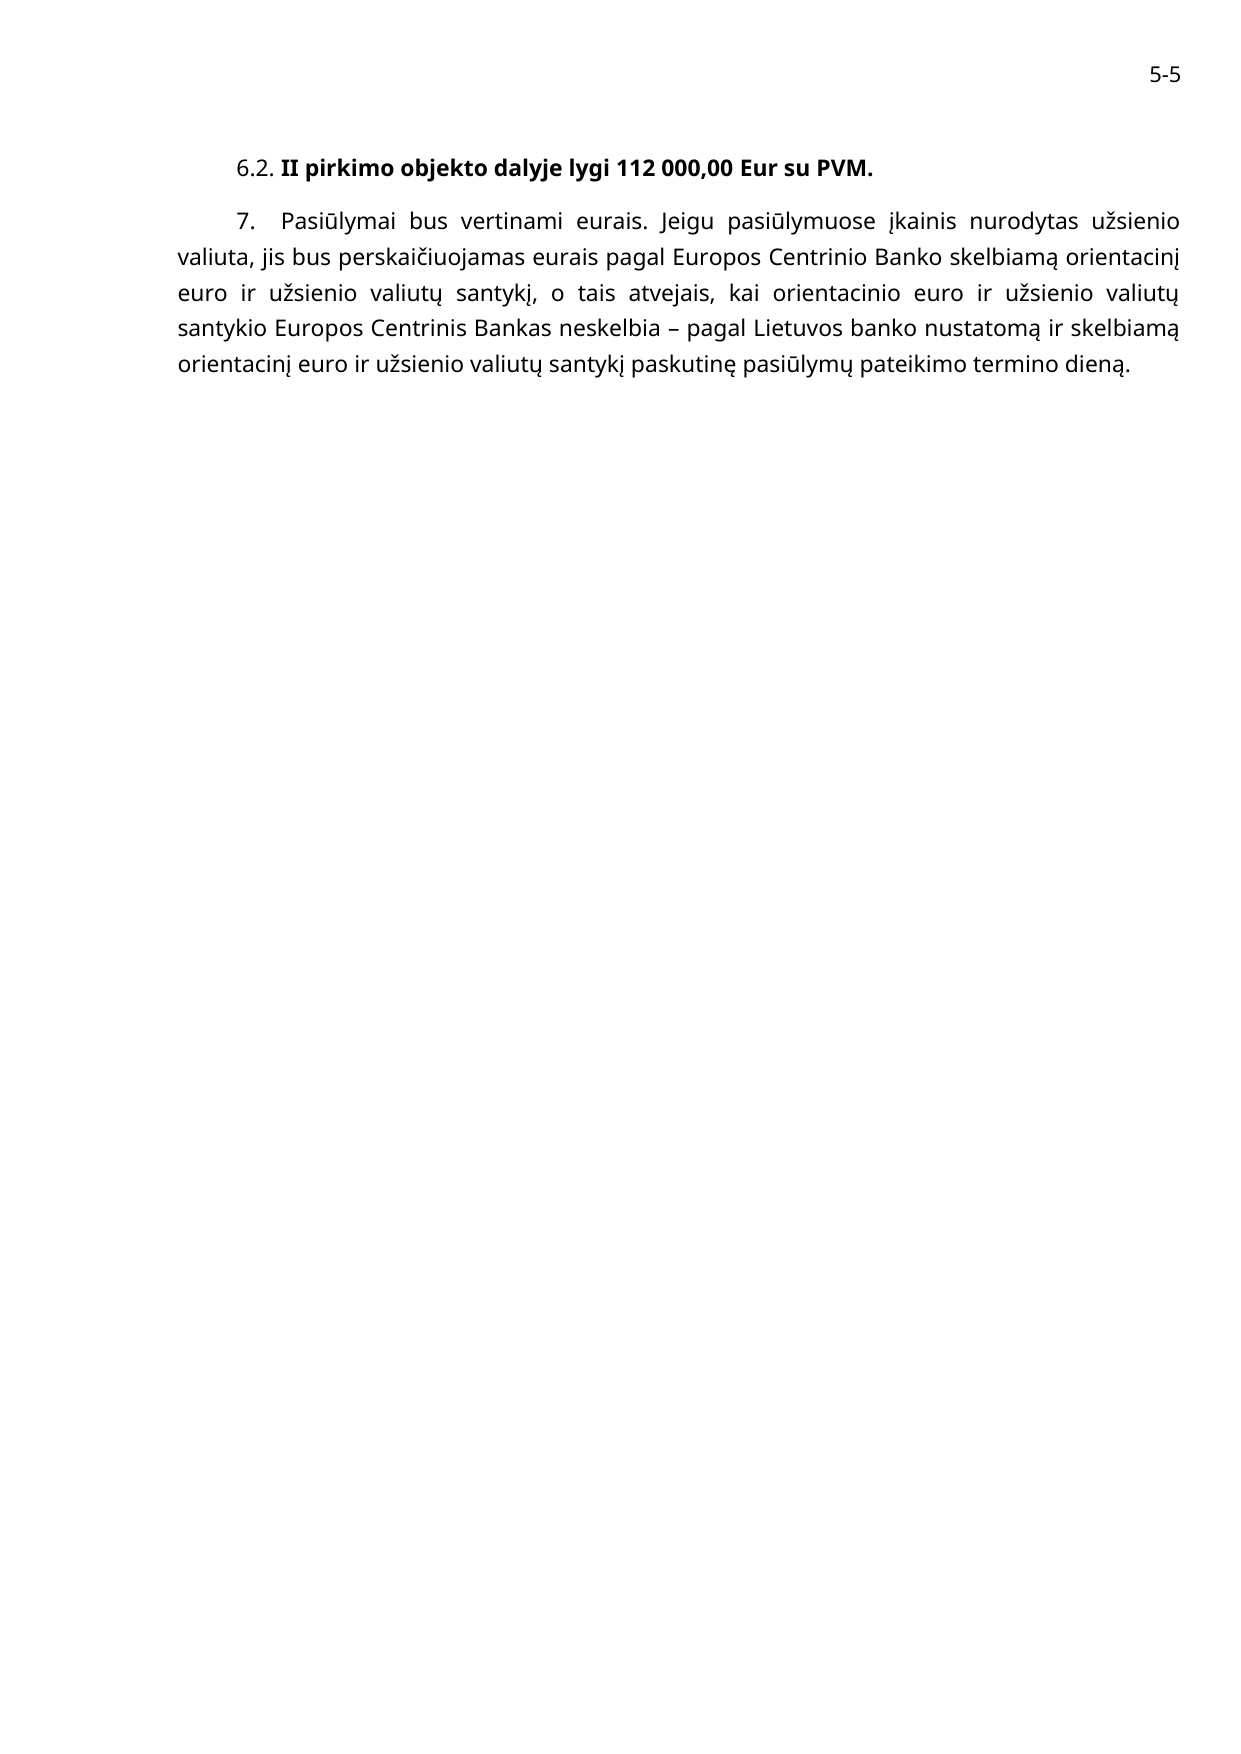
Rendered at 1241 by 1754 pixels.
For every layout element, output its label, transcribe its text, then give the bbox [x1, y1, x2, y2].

text 6.2. II pirkimo objekto dalyje lygi 112 000,00 Eur su PVM. [177, 152, 1181, 183]
text 7. Pasiūlymai bus vertinami eurais. Jeigu pasiūlymuose įkainis nurodytas užsienio valiuta, jis bus perskaičiuojamas eurais pagal Europos Centrinio Banko skelbiamą orientacinį euro ir užsienio valiutų santykį, o tais atvejais, kai orientacinio euro ir užsienio valiutų santykio Europos Centrinis Bankas neskelbia – pagal Lietuvos banko nustatomą ir skelbiamą orientacinį euro ir užsienio valiutų santykį paskutinę pasiūlymų pateikimo termino dieną. [177, 204, 1181, 379]
